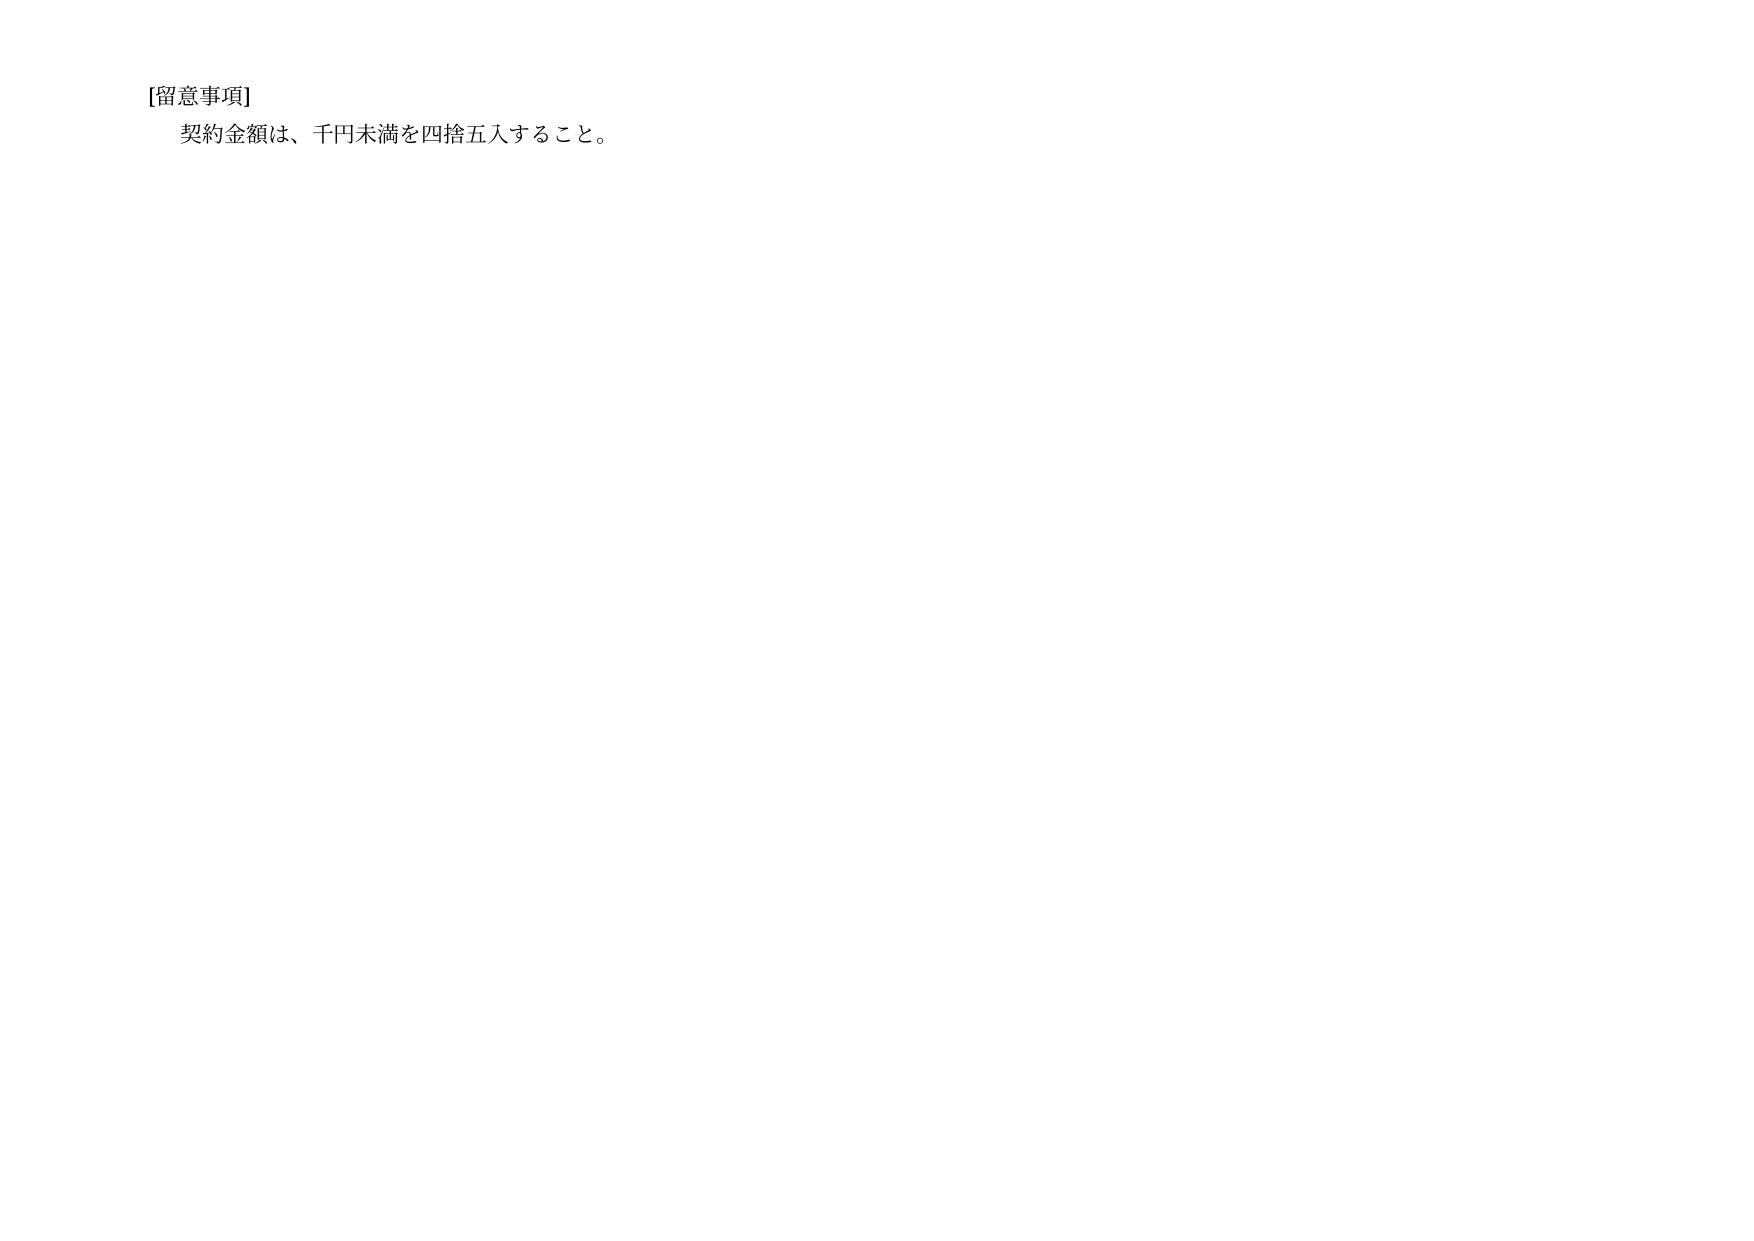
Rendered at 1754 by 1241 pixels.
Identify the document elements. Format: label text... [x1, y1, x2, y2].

text 契約金額は、千円未満を四捨五入すること。 [148, 114, 1606, 151]
text [留意事項] [148, 76, 1606, 114]
